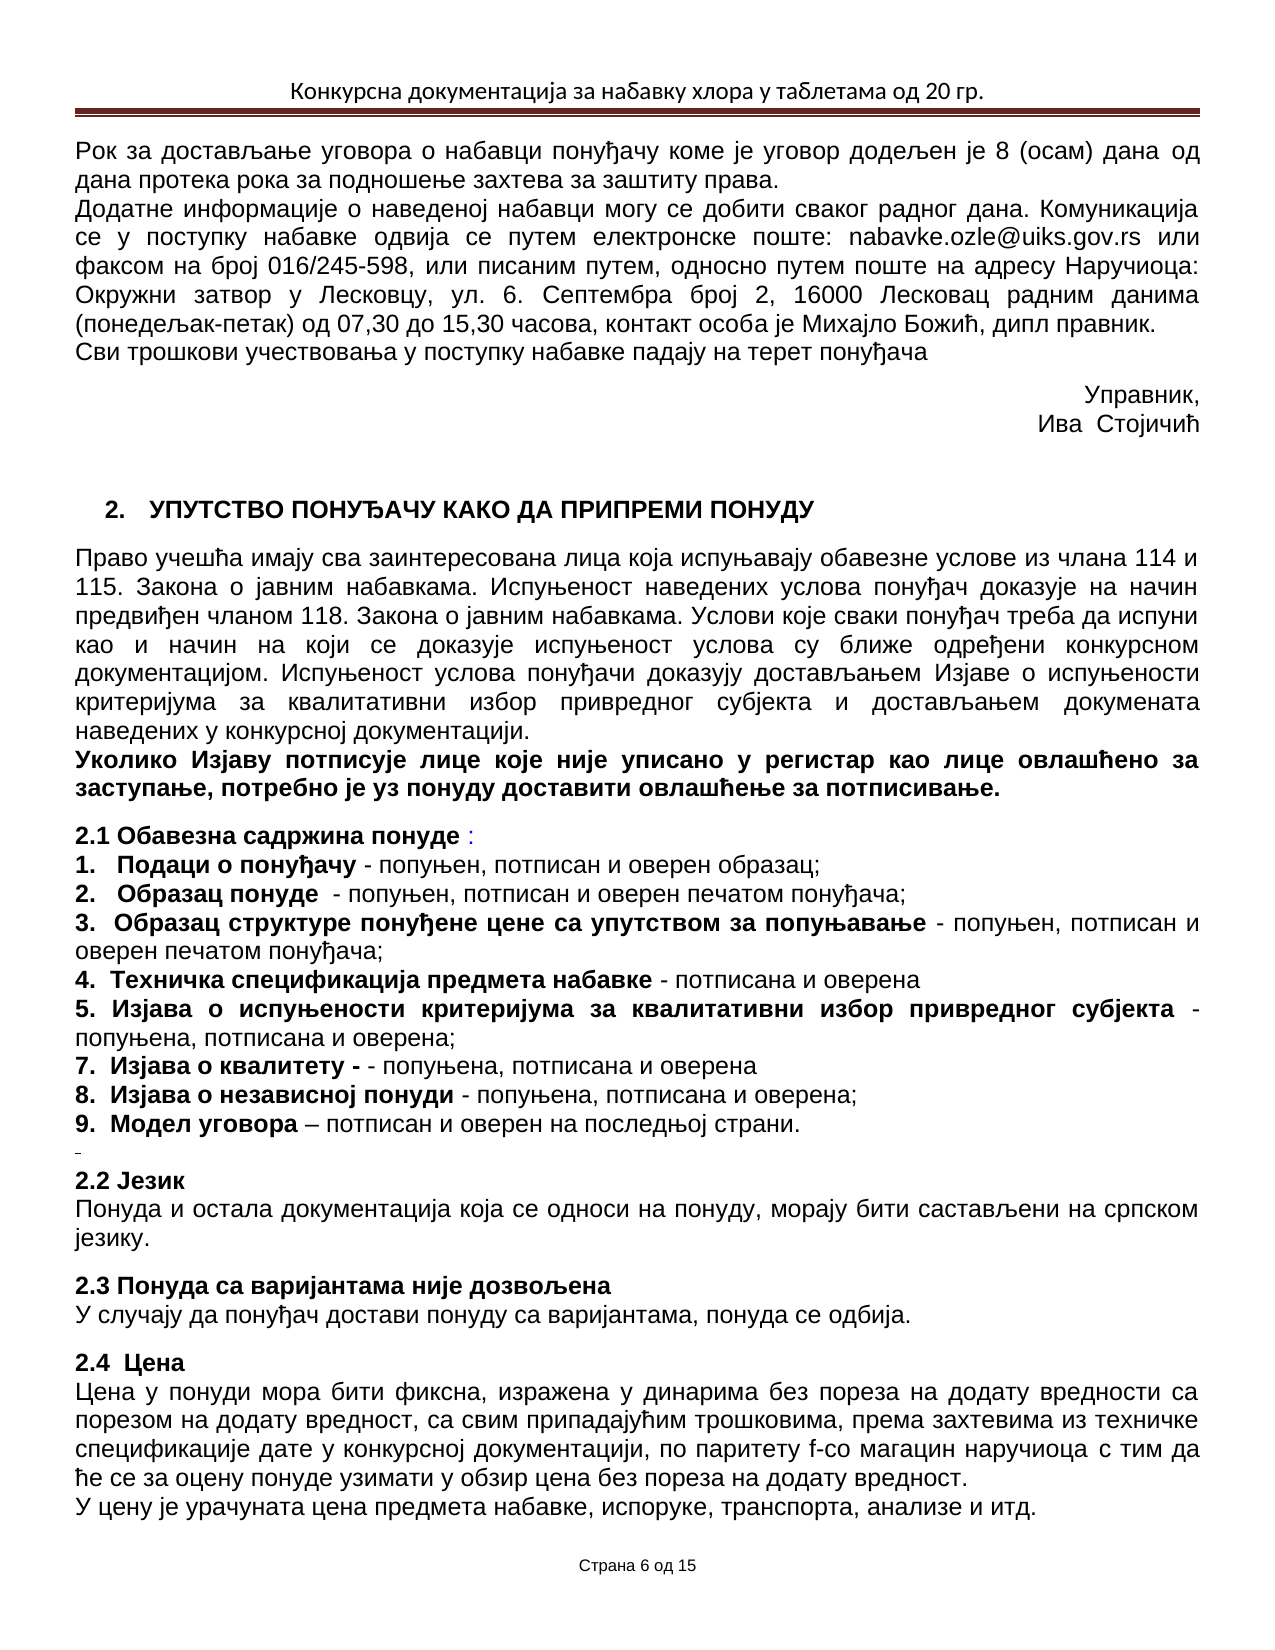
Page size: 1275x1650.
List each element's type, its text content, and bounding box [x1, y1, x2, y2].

text 5. Изјава о испуњености критеријума за квалитативни избор привредног субјекта - попуњена, потписана и оверена; [75, 994, 1200, 1051]
text 2.3 Понуда са варијантама није дозвољена [75, 1271, 1200, 1300]
text 2.1 Обавезна садржина понуде : [75, 821, 1200, 850]
text 2.4 Цена [75, 1348, 1200, 1376]
text 9. Модел уговора – потписан и оверен на последњој страни. [75, 1109, 1200, 1138]
list УПУТСТВО ПОНУЂАЧУ КАКО ДА ПРИПРЕМИ ПОНУДУ [104, 496, 1200, 524]
text 1. Подаци о понуђачу - попуњен, потписан и оверен образац; [75, 850, 1200, 879]
text Сви трошкови учествовања у поступку набавке падају на терет понуђача [75, 337, 1200, 366]
text Рок за достављање уговора о набавци понуђачу коме је уговор додељен је 8 (осам) дана од дана протека рока за подношење захтева за заштиту права. [75, 136, 1200, 194]
text Ива Стојичић [75, 409, 1200, 438]
text 8. Изјава о независној понуди - попуњена, потписана и оверена; [75, 1080, 1200, 1109]
text Додатне информације о наведеној набавци могу се добити сваког радног дана. Комуникација се у поступку набавке одвија се путем електронске поште: nabavke.ozle@uiks.gov.rs или факсом на број 016/245-598, или писаним путем, односно путем поште на адресу Наручиоца: Окружни затвор у Лесковцу, ул. 6. Септембра број 2, 16000 Лесковац радним данима (понедељак-петак) од 07,30 до 15,30 часова, контакт особа је Михајло Божић, дипл правник. [75, 194, 1200, 337]
text Цена у понуди мора бити фиксна, изражена у динарима без пореза на додату вредности са порезом на додату вредност, са свим припадајућим трошковима, према захтевима из техничке спецификације дате у конкурсној документацији, по паритету f-co магацин наручиоца с тим да ће се за оцену понуде узимати у обзир цена без пореза на додату вредност. [75, 1376, 1200, 1491]
text 3. Образац структуре понуђене цене са упутством за попуњавање - попуњен, потписан и оверен печатом понуђача; [75, 908, 1200, 965]
text 2. Образац понуде - попуњен, потписан и оверен печатом понуђача; [75, 879, 1200, 908]
text У цену је урачуната цена предмета набавке, испоруке, транспорта, анализе и итд. [75, 1491, 1219, 1520]
text 2.2 Језик [75, 1166, 1200, 1194]
text Управник, [75, 381, 1200, 409]
text У случају да понуђач достави понуду са варијантама, понуда се одбија. [75, 1300, 1200, 1328]
text 7. Изјава о квалитету - - попуњена, потписана и оверена [75, 1051, 1200, 1080]
text Уколико Изјаву потписује лице које није уписано у регистар као лице овлашћено за заступање, потребно је уз понуду доставити овлашћење за потписивање. [75, 745, 1200, 802]
text Право учешћа имају сва заинтересована лица која испуњавају обавезне услове из члана 114 и 115. Закона о јавним набавкама. Испуњеност наведених услова понуђач доказује на начин предвиђен чланом 118. Закона о јавним набавкама. Услови које сваки понуђач треба да испуни као и начин на који се доказује испуњеност услова су ближе одређени конкурсном документацијом. Испуњеност услова понуђачи доказују достављањем Изјаве о испуњености критеријума за квалитативни избор привредног субјекта и достављањем докумената наведених у конкурсној документацији. [75, 543, 1200, 745]
text 4. Техничка спецификација предмета набавке - потписана и оверена [75, 965, 1200, 994]
text Понуда и остала документација која се односи на понуду, морају бити састављени на српском језику. [75, 1194, 1200, 1252]
